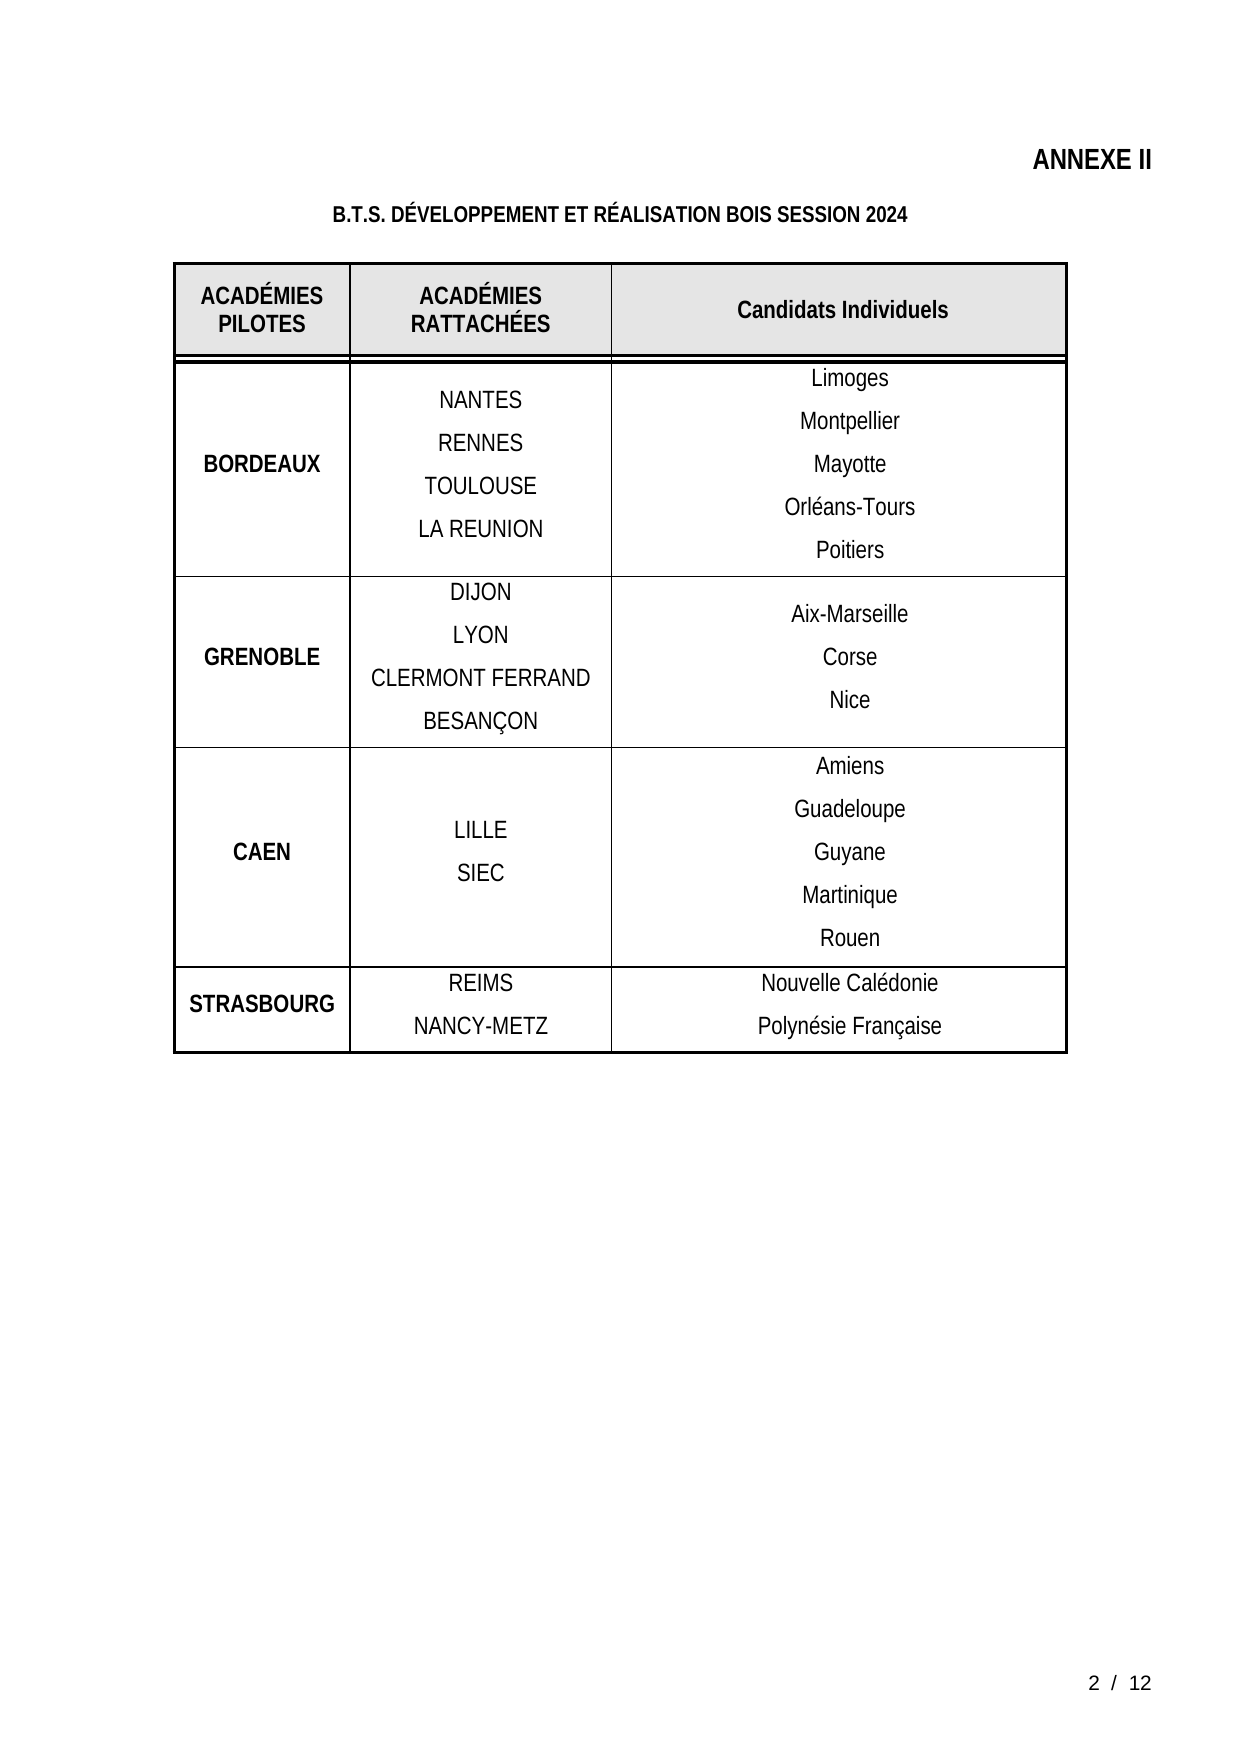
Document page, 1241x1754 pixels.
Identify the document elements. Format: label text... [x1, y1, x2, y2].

table_cell BORDEAUX [176, 364, 349, 576]
table_cell CAEN [176, 748, 349, 966]
table_header Candidats Individuels [612, 265, 1065, 354]
table_cell STRASBOURG [176, 968, 349, 1051]
subtitle B.T.S. DÉVELOPPEMENT ET RÉALISATION BOIS SESSION 2024 [89, 201, 1152, 227]
table_cell REIMS NANCY-METZ [351, 968, 611, 1051]
table_cell NANTES RENNES TOULOUSE LA REUNION [351, 364, 611, 576]
table_cell Limoges Montpellier Mayotte Orléans-Tours Poitiers [612, 364, 1065, 576]
table_cell LILLE SIEC [351, 748, 611, 966]
table_cell Nouvelle Calédonie Polynésie Française [612, 968, 1065, 1051]
table_cell Aix-Marseille Corse Nice [612, 577, 1065, 747]
subtitle ANNEXE II [89, 142, 1152, 176]
table_cell Amiens Guadeloupe Guyane Martinique Rouen [612, 748, 1065, 966]
table_header ACADÉMIES PILOTES [176, 265, 349, 354]
table_cell GRENOBLE [176, 577, 349, 747]
table_header ACADÉMIES RATTACHÉES [351, 265, 611, 354]
table_cell DIJON LYON CLERMONT FERRAND BESANÇON [351, 577, 611, 747]
